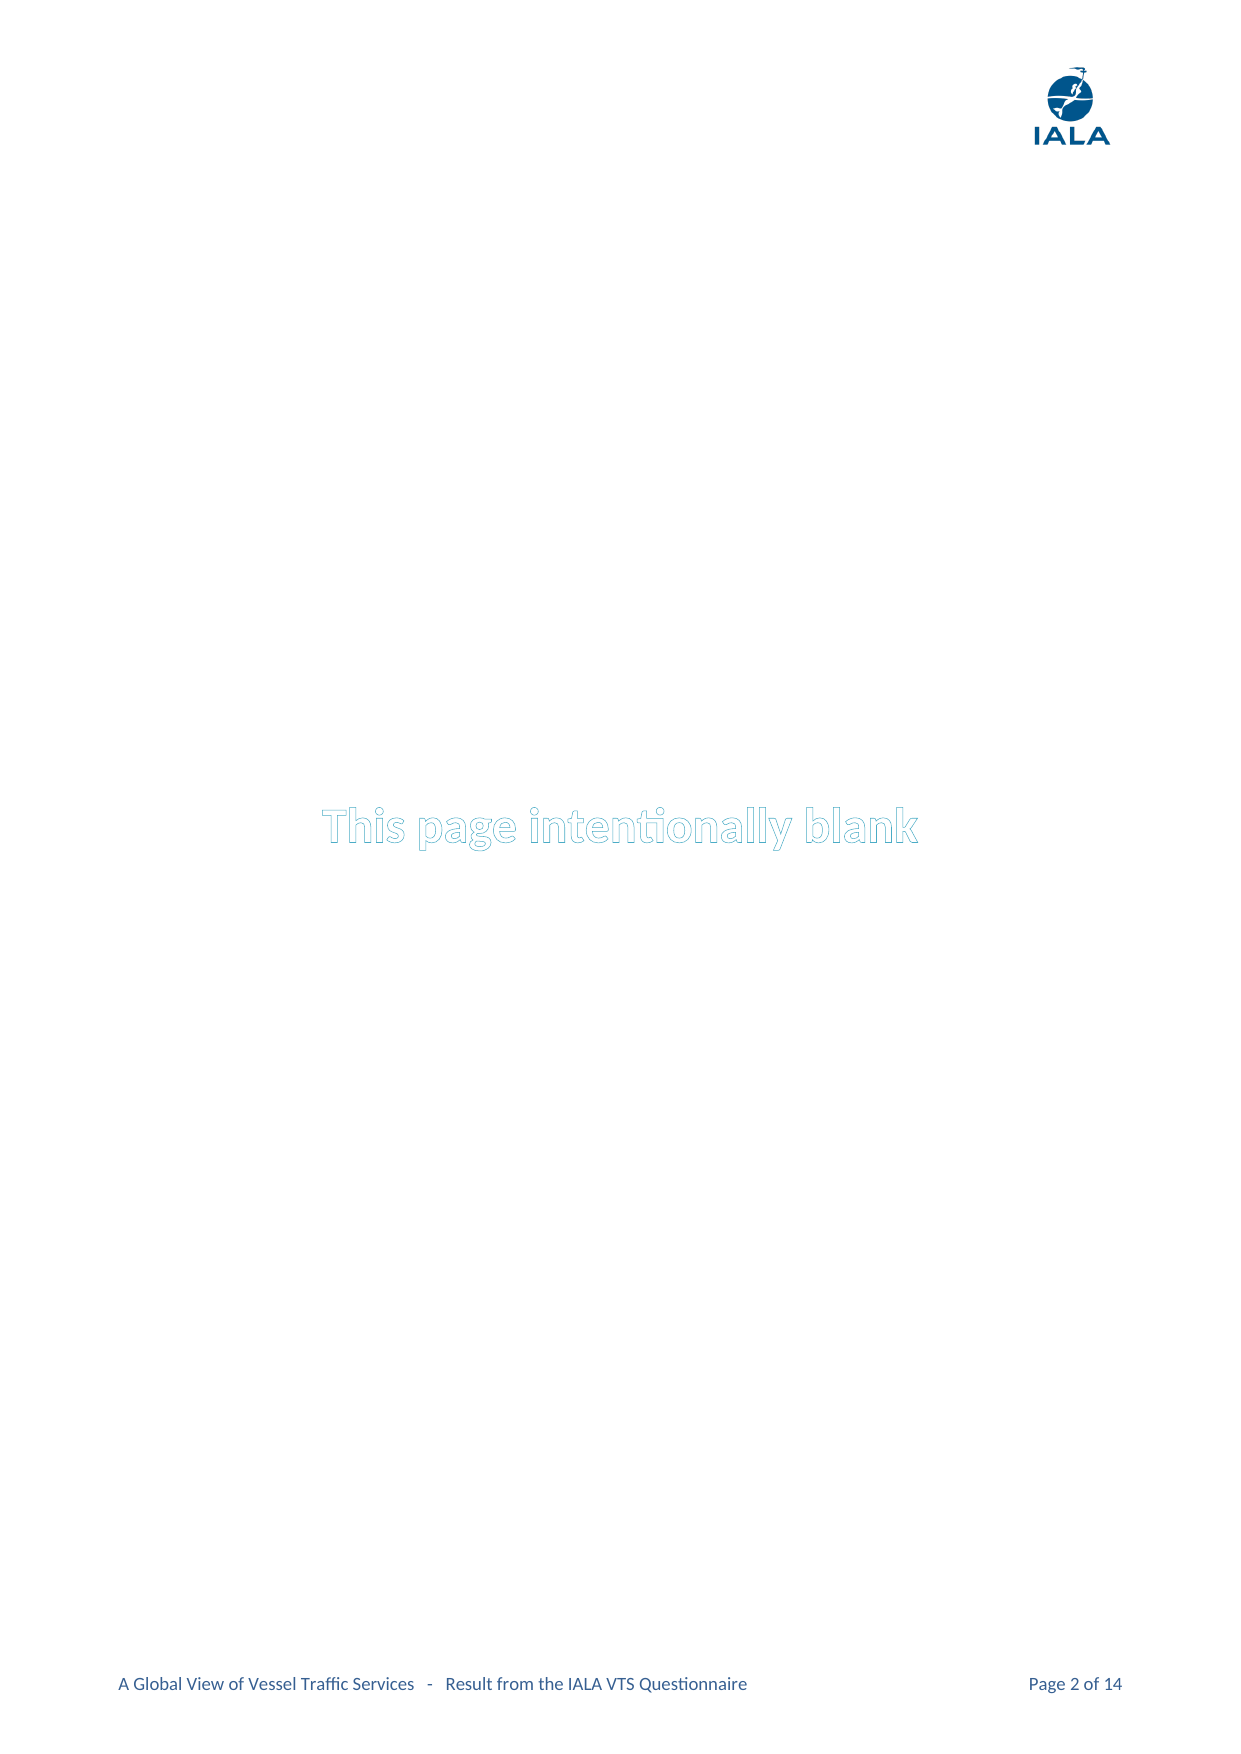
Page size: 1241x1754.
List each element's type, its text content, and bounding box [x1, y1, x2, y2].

picture [1017, 59, 1123, 162]
title This page intentionally blank Foreword [118, 794, 1122, 855]
